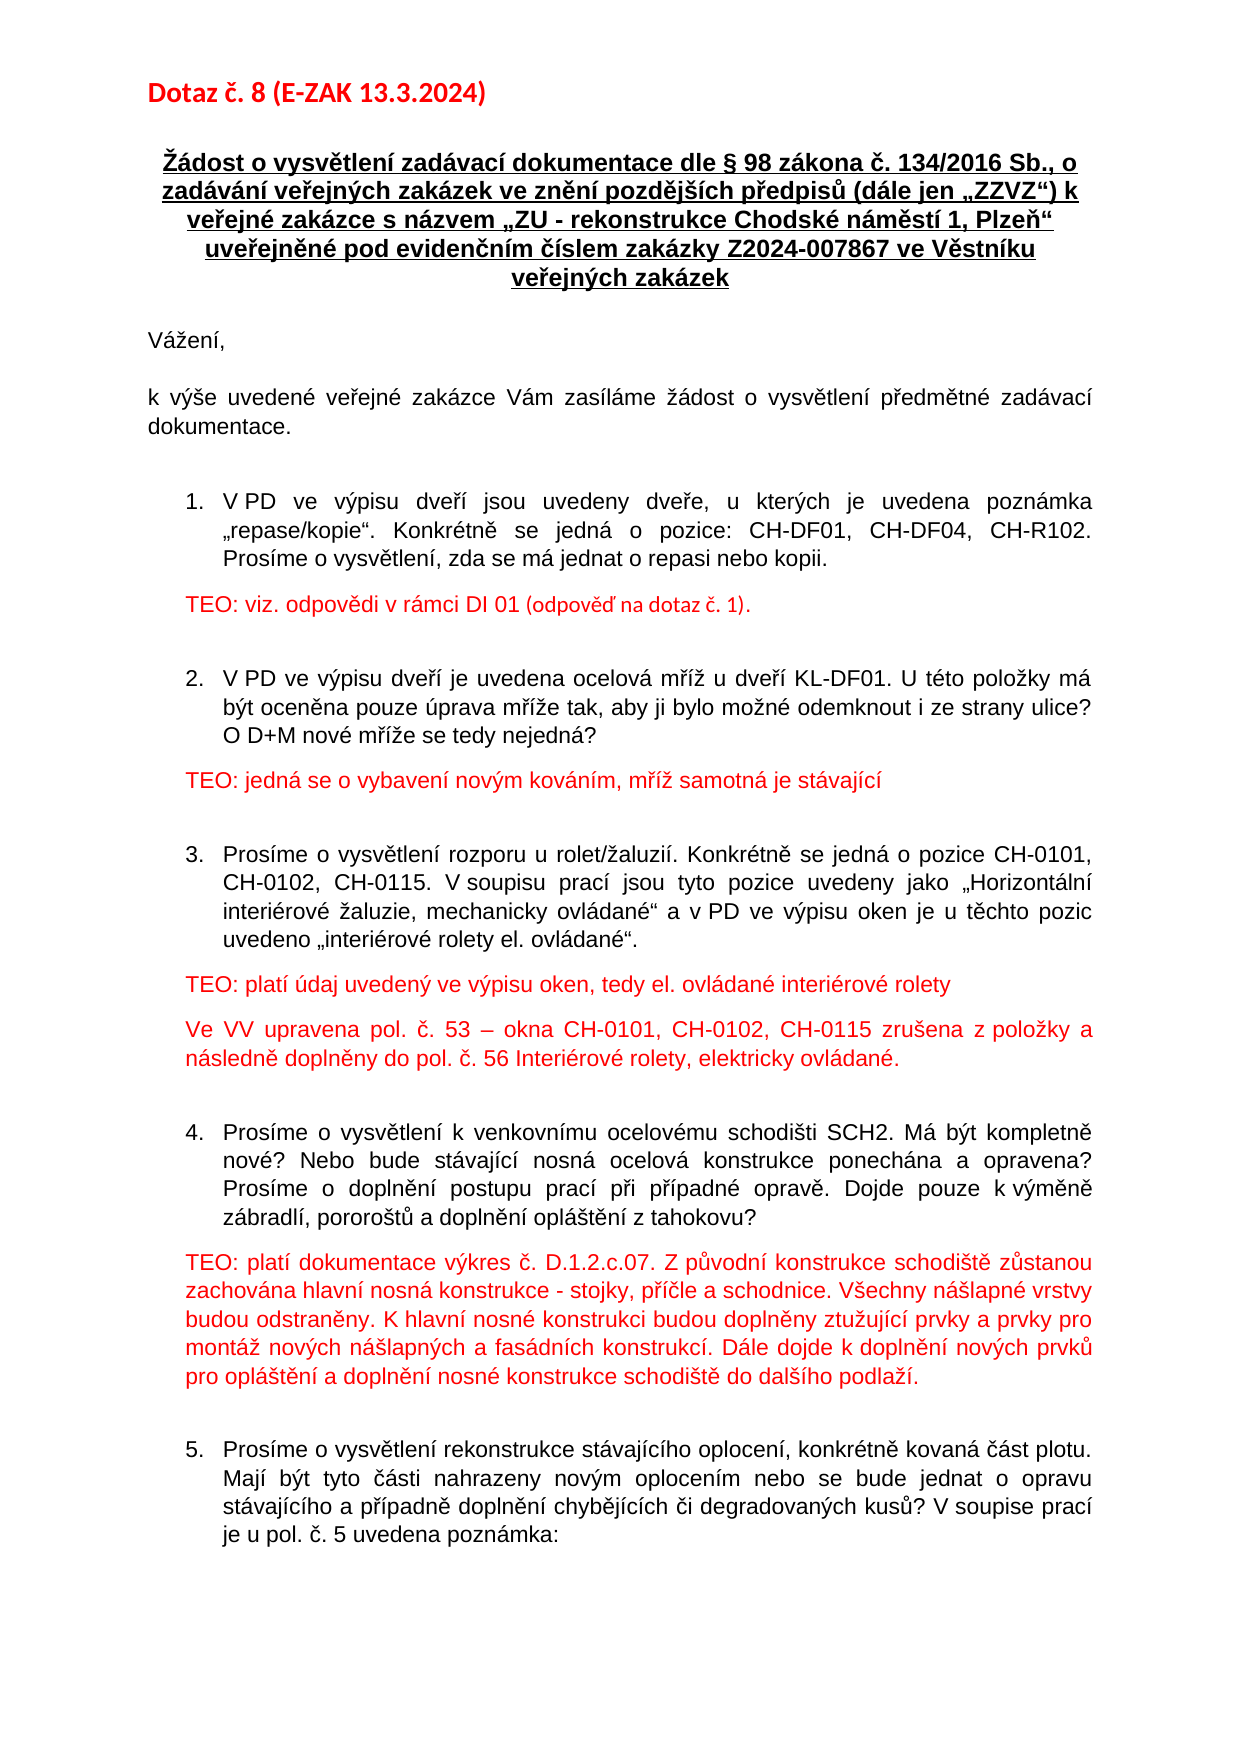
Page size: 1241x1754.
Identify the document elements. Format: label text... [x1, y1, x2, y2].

list Prosíme o vysvětlení rozporu u rolet/žaluzií. Konkrétně se jedná o pozice CH-0101, CH-0102, CH-0115. V soupisu prací jsou tyto pozice uvedeny jako „Horizontální interiérové žaluzie, mechanicky ovládané“ a v PD ve výpisu oken je u těchto pozic uvedeno „interiérové rolety el. ovládané“. [185, 841, 1093, 953]
text TEO: jedná se o vybavení novým kováním, mříž samotná je stávající [185, 767, 1093, 794]
text Ve VV upravena pol. č. 53 – okna CH-0101, CH-0102, CH-0115 zrušena z položky a následně doplněny do pol. č. 56 Interiérové rolety, elektricky ovládané. [185, 1016, 1093, 1071]
list Prosíme o vysvětlení rekonstrukce stávajícího oplocení, konkrétně kovaná část plotu. Mají být tyto části nahrazeny novým oplocením nebo se bude jednat o opravu stávajícího a případně doplnění chybějících či degradovaných kusů? V soupise prací je u pol. č. 5 uvedena poznámka: [185, 1436, 1093, 1548]
text k výše uvedené veřejné zakázce Vám zasíláme žádost o vysvětlení předmětné zadávací dokumentace. [148, 384, 1093, 439]
text Vážení, [148, 327, 1093, 354]
subtitle Žádost o vysvětlení zadávací dokumentace dle § 98 zákona č. 134/2016 Sb., o zadávání veřejných zakázek ve znění pozdějších předpisů (dále jen „ZZVZ“) k veřejné zakázce s názvem „ZU - rekonstrukce Chodské náměstí 1, Plzeň“ uveřejněné pod evidenčním číslem zakázky Z2024-007867 ve Věstníku veřejných zakázek [148, 148, 1093, 291]
text TEO: platí údaj uvedený ve výpisu oken, tedy el. ovládané interiérové rolety [185, 971, 1093, 998]
text TEO: platí dokumentace výkres č. D.1.2.c.07. Z původní konstrukce schodiště zůstanou zachována hlavní nosná konstrukce - stojky, příčle a schodnice. Všechny nášlapné vrstvy budou odstraněny. K hlavní nosné konstrukci budou doplněny ztužující prvky a prvky pro montáž nových nášlapných a fasádních konstrukcí. Dále dojde k doplnění nových prvků pro opláštění a doplnění nosné konstrukce schodiště do dalšího podlaží. [185, 1249, 1093, 1389]
text TEO: viz. odpovědi v rámci DI 01 (odpověď na dotaz č. 1). [185, 590, 1093, 618]
list Prosíme o vysvětlení k venkovnímu ocelovému schodišti SCH2. Má být kompletně nové? Nebo bude stávající nosná ocelová konstrukce ponechána a opravena? Prosíme o doplnění postupu prací při případné opravě. Dojde pouze k výměně zábradlí, pororoštů a doplnění opláštění z tahokovu? [185, 1118, 1093, 1230]
list V PD ve výpisu dveří je uvedena ocelová mříž u dveří KL-DF01. U této položky má být oceněna pouze úprava mříže tak, aby ji bylo možné odemknout i ze strany ulice? O D+M nové mříže se tedy nejedná? [185, 665, 1093, 749]
list V PD ve výpisu dveří jsou uvedeny dveře, u kterých je uvedena poznámka „repase/kopie“. Konkrétně se jedná o pozice: CH-DF01, CH-DF04, CH-R102. Prosíme o vysvětlení, zda se má jednat o repasi nebo kopii. [185, 488, 1093, 571]
